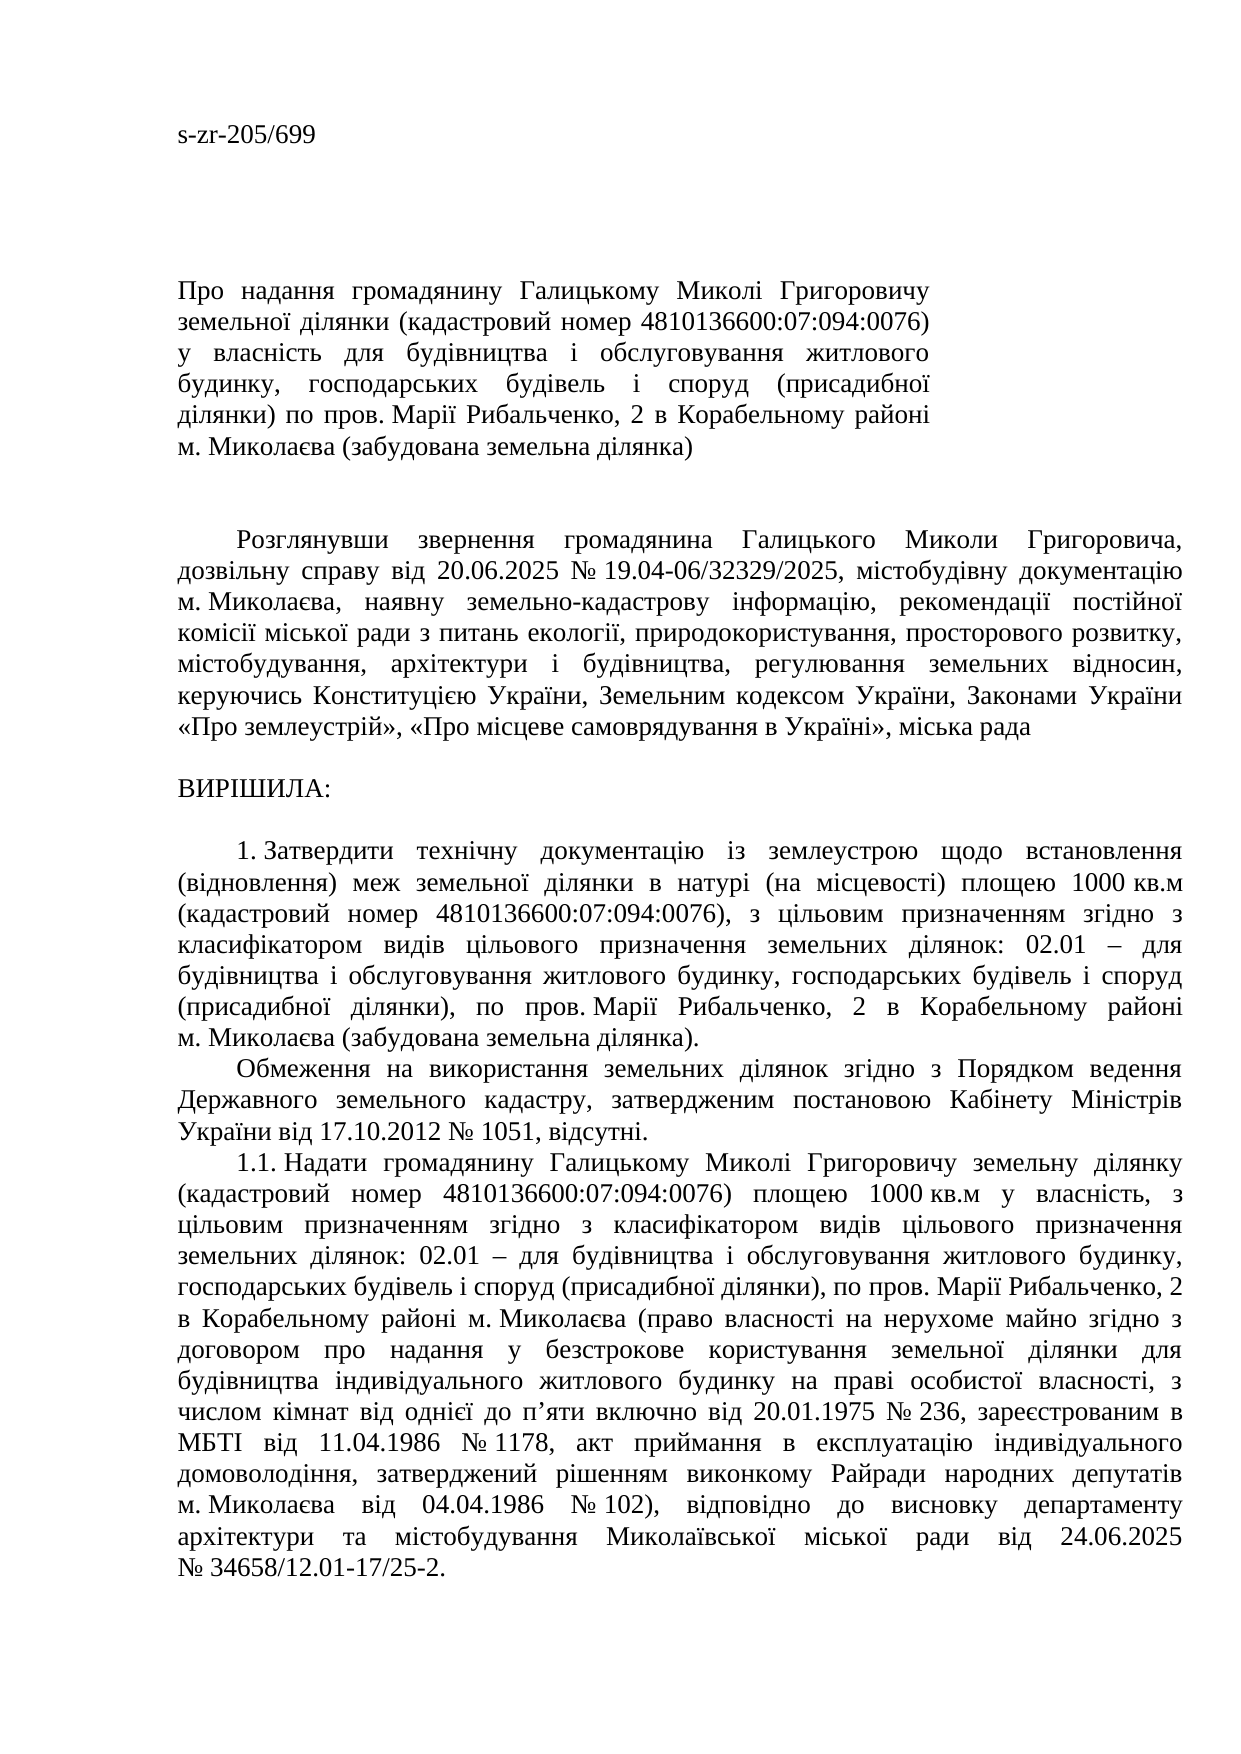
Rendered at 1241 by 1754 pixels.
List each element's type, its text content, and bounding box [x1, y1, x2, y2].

text 1.1. Надати громадянину Галицькому Миколі Григоровичу земельну ділянку (кадастровий номер 4810136600:07:094:0076) площею 1000 кв.м у власність, з цільовим призначенням згідно з класифікатором видів цільового призначення земельних ділянок: 02.01 – для будівництва і обслуговування житлового будинку, господарських будівель і споруд (присадибної ділянки), по пров. Марії Рибальченко, 2 в Корабельному районі м. Миколаєва (право власності на нерухоме майно згідно з договором про надання у безстрокове користування земельної ділянки для будівництва індивідуального житлового будинку на праві особистої власності, з числом кімнат від однієї до п’яти включно від 20.01.1975 № 236, зареєстрованим в МБТІ від 11.04.1986 № 1178, акт приймання в експлуатацію індивідуального домоволодіння, затверджений рішенням виконкому Райради народних депутатів м. Миколаєва від 04.04.1986 № 102), відповідно до висновку департаменту архітектури та містобудування Миколаївської міської ради від 24.06.2025 № 34658/12.01-17/25-2. [177, 1146, 1183, 1582]
text Розглянувши звернення громадянина Галицького Миколи Григоровича, дозвільну справу від 20.06.2025 № 19.04-06/32329/2025, містобудівну документацію м. Миколаєва, наявну земельно-кадастрову інформацію, рекомендації постійної комісії міської ради з питань екології, природокористування, просторового розвитку, містобудування, архітектури і будівництва, регулювання земельних відносин, керуючись Конституцією України, Земельним кодексом України, Законами України «Про землеустрій», «Про місцеве самоврядування в Україні», міська рада [177, 523, 1183, 741]
text Обмеження на використання земельних ділянок згідно з Порядком ведення Державного земельного кадастру, затвердженим постановою Кабінету Міністрів України від 17.10.2012 № 1051, відсутні. [177, 1052, 1183, 1146]
text s-zr-205/699 [177, 118, 1183, 149]
text Про надання громадянину Галицькому Миколі Григоровичу земельної ділянки (кадастровий номер 4810136600:07:094:0076) у власність для будівництва і обслуговування житлового будинку, господарських будівель і споруд (присадибної ділянки) по пров. Марії Рибальченко, 2 в Корабельному районі м. Миколаєва (забудована земельна ділянка) [177, 274, 930, 461]
text ВИРІШИЛА: [177, 772, 1183, 803]
text 1. Затвердити технічну документацію із землеустрою щодо встановлення (відновлення) меж земельної ділянки в натурі (на місцевості) площею 1000 кв.м (кадастровий номер 4810136600:07:094:0076), з цільовим призначенням згідно з класифікатором видів цільового призначення земельних ділянок: 02.01 – для будівництва і обслуговування житлового будинку, господарських будівель і споруд (присадибної ділянки), по пров. Марії Рибальченко, 2 в Корабельному районі м. Миколаєва (забудована земельна ділянка). [177, 834, 1183, 1052]
